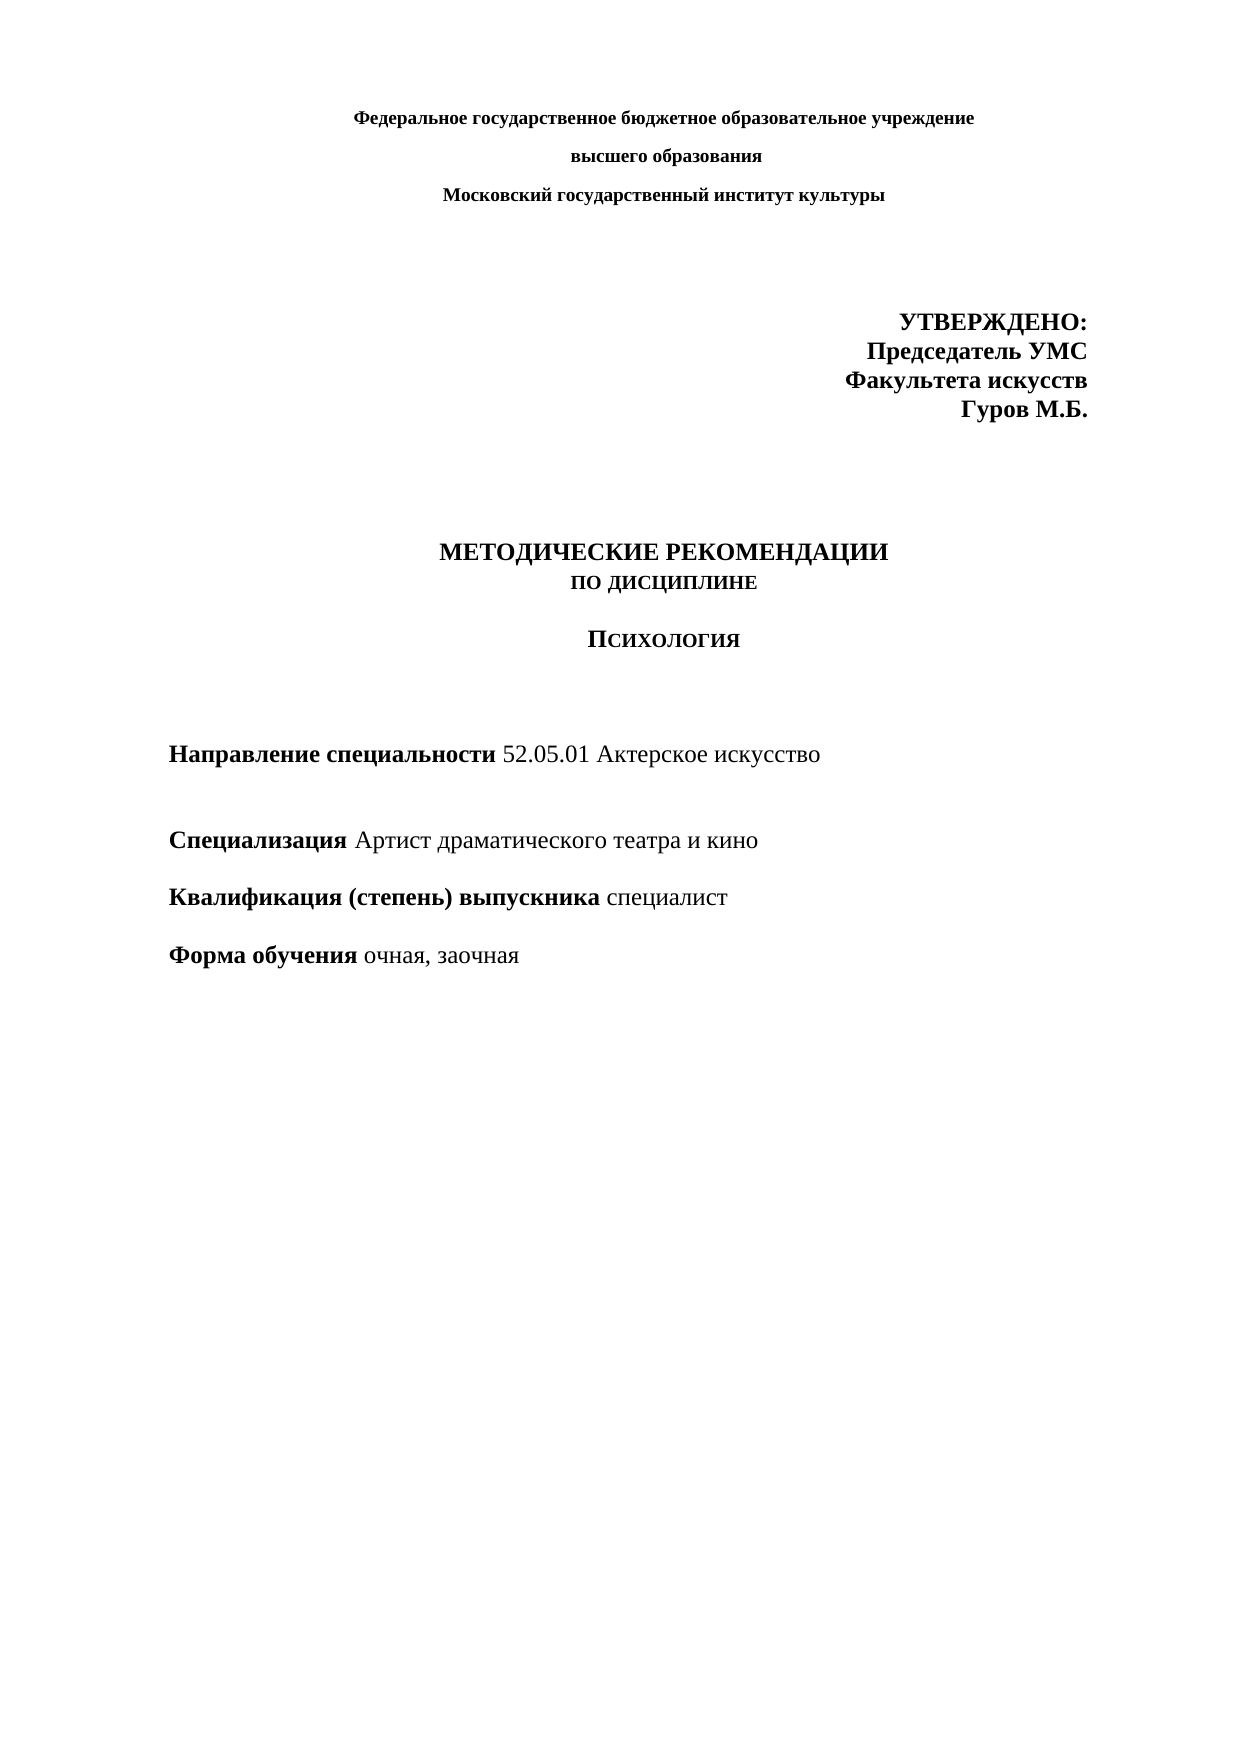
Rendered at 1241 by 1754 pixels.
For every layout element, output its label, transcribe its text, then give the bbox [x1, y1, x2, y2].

text Федеральное государственное бюджетное образовательное учреждение [169, 106, 1159, 144]
text Московский государственный институт культуры [169, 183, 1159, 221]
text Психология [169, 595, 1159, 652]
text высшего образования [169, 144, 1159, 183]
text МЕТОДИЧЕСКИЕ РЕКОМЕНДАЦИИ [169, 537, 1159, 566]
text Направление специальности 52.05.01 Актерское искусство [169, 739, 1159, 767]
table_header УТВЕРЖДЕНО: Председатель УМС Факультета искусств Гуров М.Б. [656, 308, 1099, 422]
text Квалификация (степень) выпускника специалист [169, 882, 1159, 911]
text Форма обучения очная, заочная [169, 940, 1159, 969]
text Специализация Артист драматического театра и кино [169, 825, 1159, 854]
text по дисциплине [169, 566, 1159, 595]
